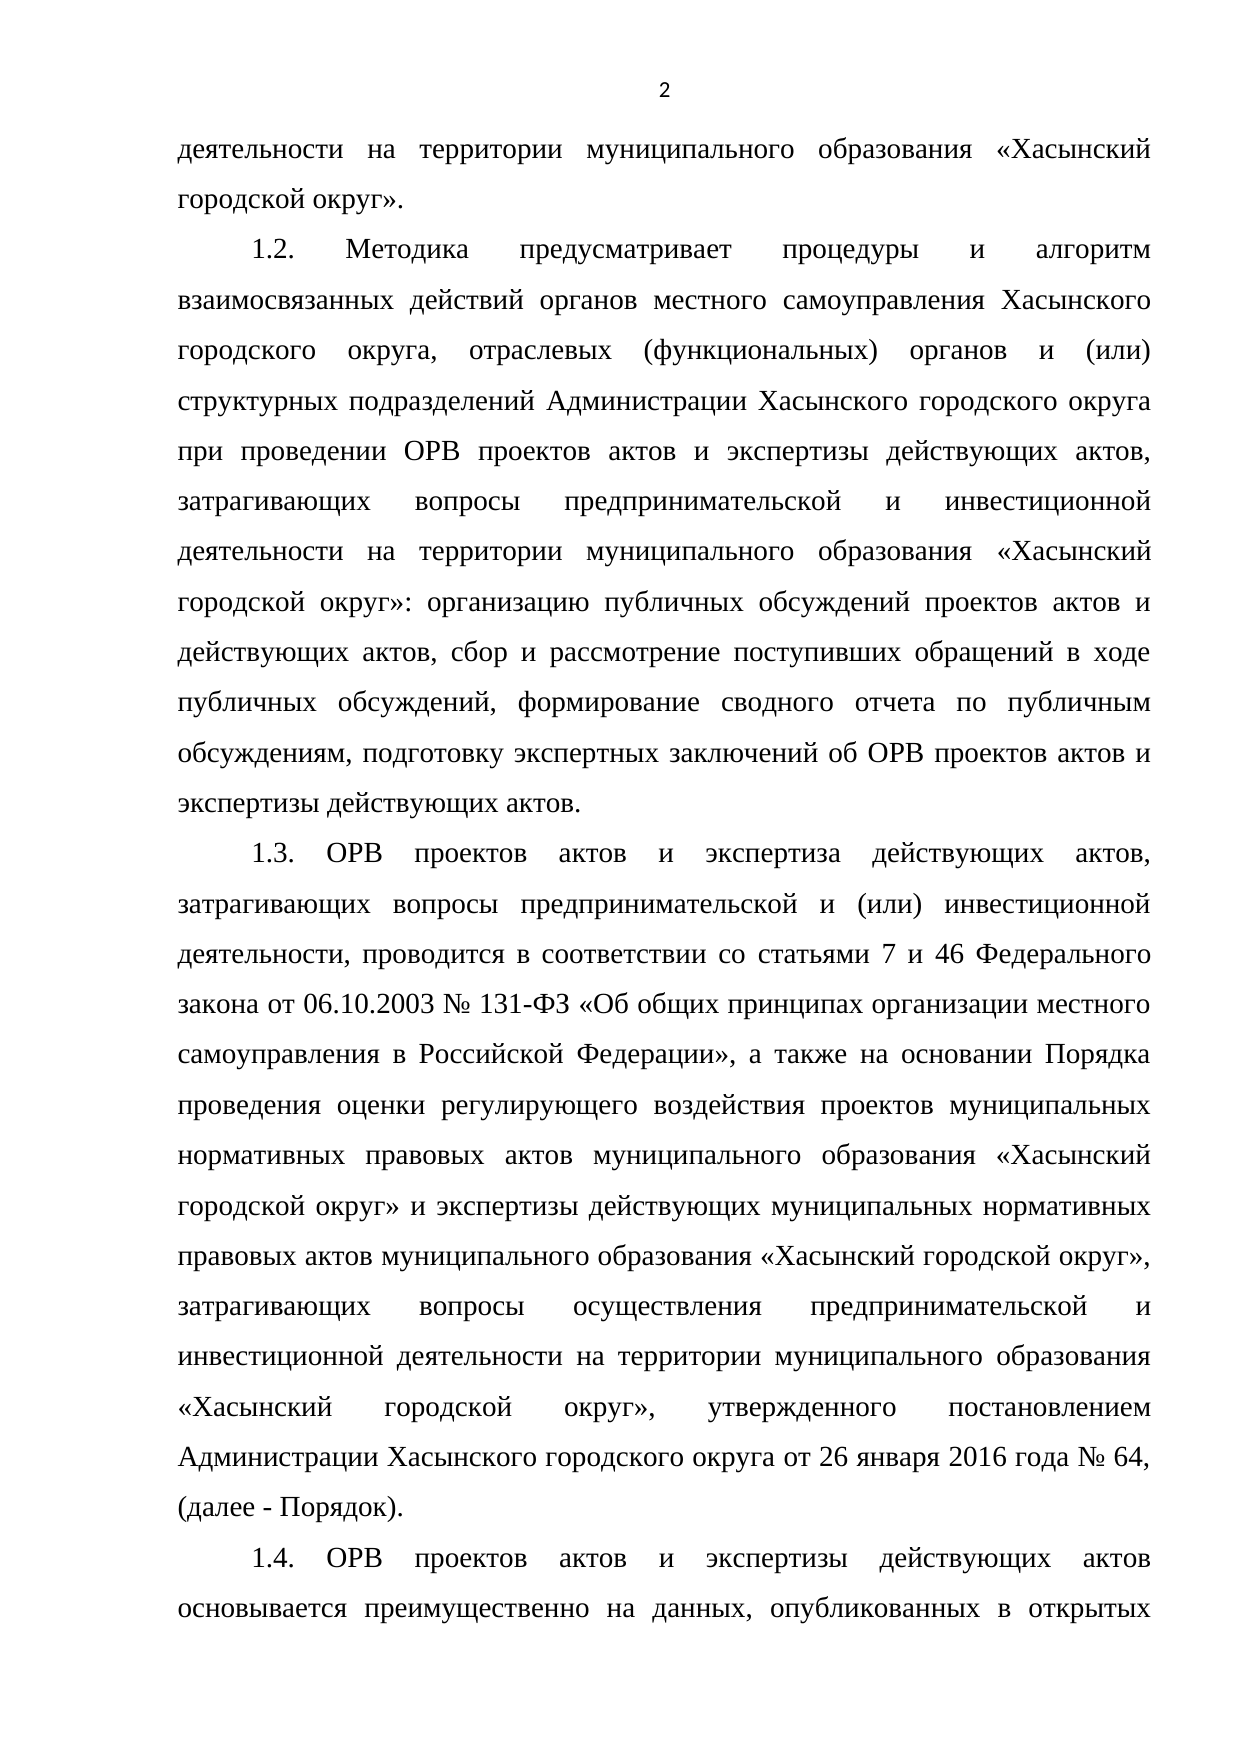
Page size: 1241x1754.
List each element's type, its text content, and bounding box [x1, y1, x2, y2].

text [177, 1540, 1152, 1624]
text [177, 131, 1152, 215]
text 1.3. ОРВ проектов актов и экспертиза действующих актов, затрагивающих вопросы предпринимательской и (или) инвестиционной деятельности, проводится в соответствии со статьями 7 и 46 Федерального закона от 06.10.2003 № 131-ФЗ «Об общих принципах организации местного самоуправления в Российской Федерации», а также на основании Порядка проведения оценки регулирующего воздействия проектов муниципальных нормативных правовых актов муниципального образования «Хасынский городской округ» и экспертизы действующих муниципальных нормативных правовых актов муниципального образования «Хасынский городской округ», затрагивающих вопросы осуществления предпринимательской и инвестиционной деятельности на территории муниципального образования «Хасынский городской округ», утвержденного постановлением Администрации Хасынского городского округа от 26 января 2016 года № 64, (далее - Порядок). [177, 835, 1152, 1523]
text 1.2. Методика предусматривает процедуры и алгоритм взаимосвязанных действий органов местного самоуправления Хасынского городского округа, отраслевых (функциональных) органов и (или) структурных подразделений Администрации Хасынского городского округа при проведении ОРВ проектов актов и экспертизы действующих актов, затрагивающих вопросы предпринимательской и инвестиционной деятельности на территории муниципального образования «Хасынский городской округ»: организацию публичных обсуждений проектов актов и действующих актов, сбор и рассмотрение поступивших обращений в ходе публичных обсуждений, формирование сводного отчета по публичным обсуждениям, подготовку экспертных заключений об ОРВ проектов актов и экспертизы действующих актов. [177, 232, 1152, 819]
